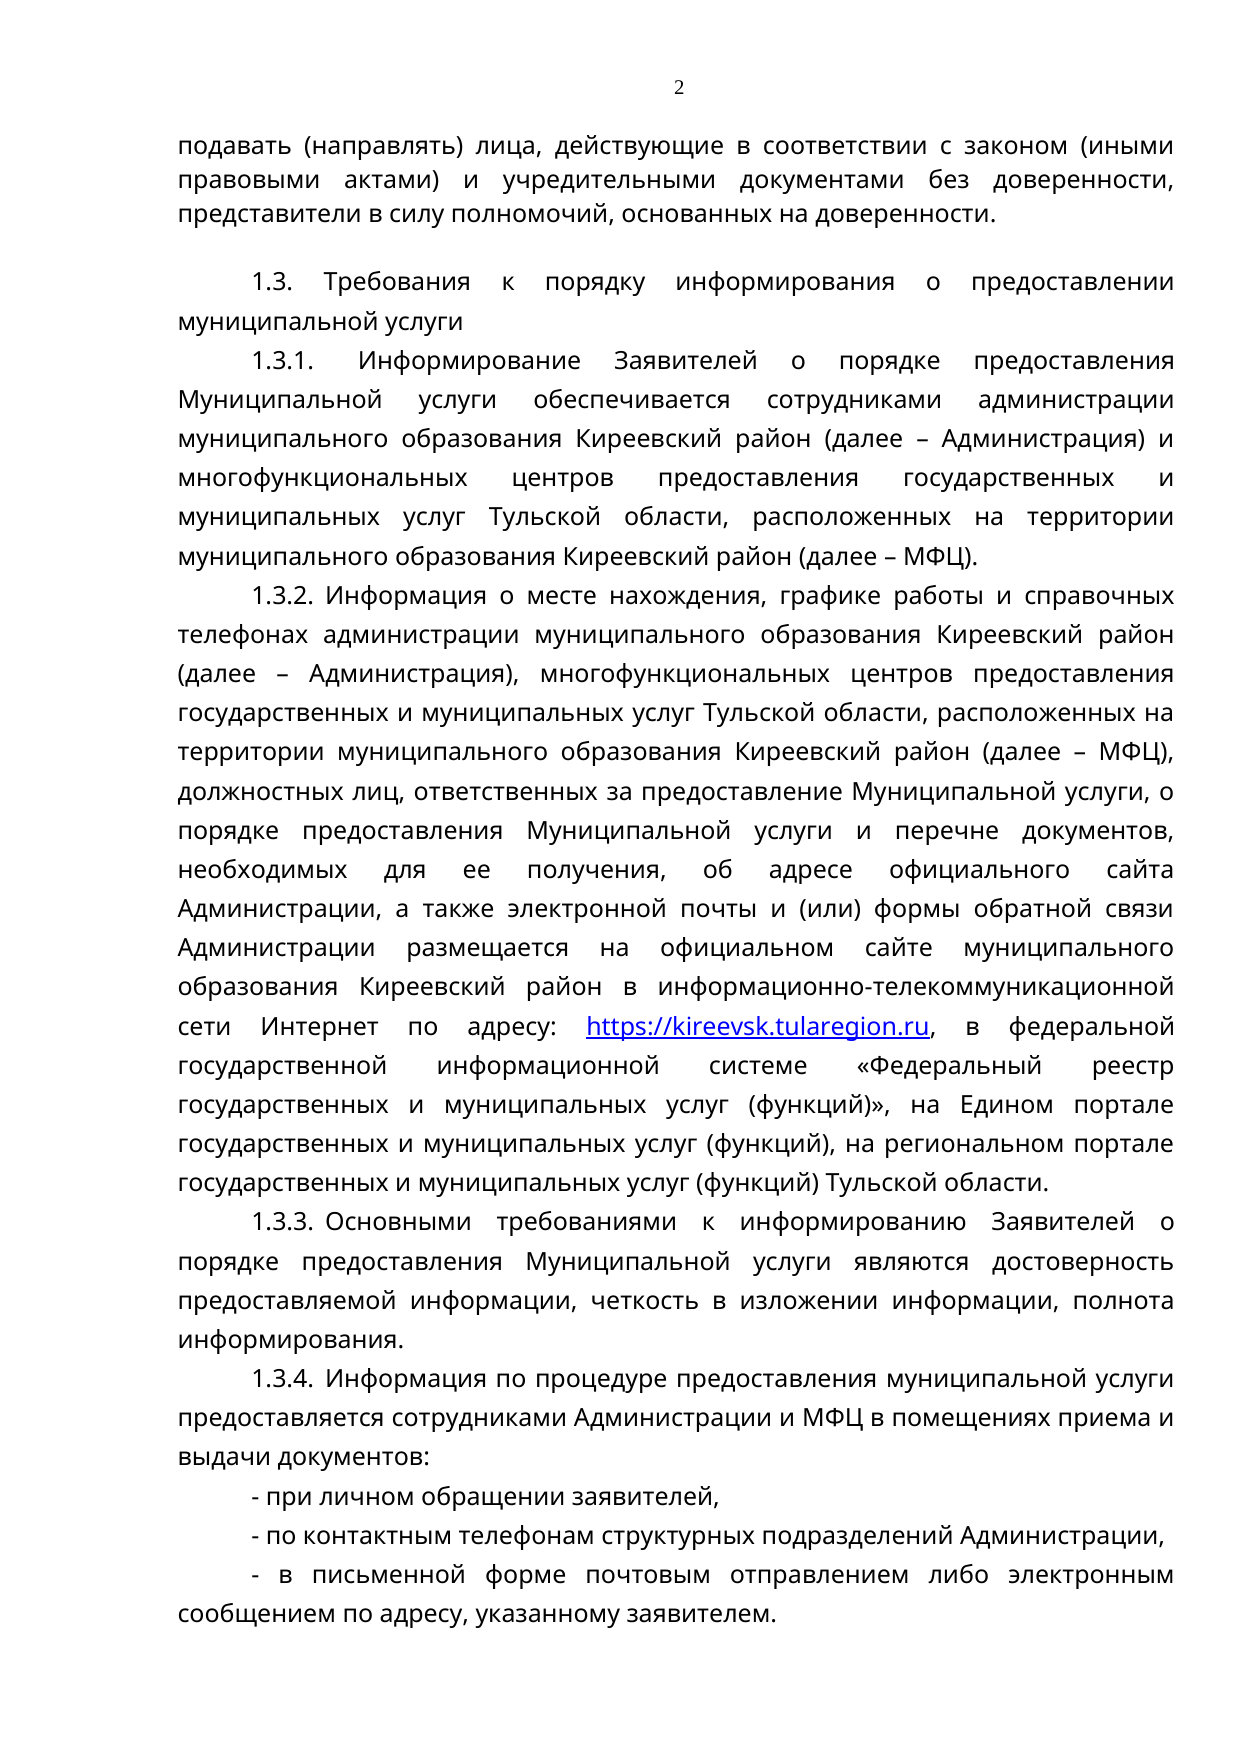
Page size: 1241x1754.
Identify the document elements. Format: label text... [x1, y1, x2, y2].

text - при личном обращении заявителей, [177, 1478, 1175, 1512]
list Информирование Заявителей о порядке предоставления Муниципальной услуги обеспечивается сотрудниками администрации муниципального образования Киреевский район (далее – Администрация) и многофункциональных центров предоставления государственных и муниципальных услуг Тульской области, расположенных на территории муниципального образования Киреевский район (далее – МФЦ). [177, 342, 1175, 572]
text 1.3. Требования к порядку информирования о предоставлении муниципальной услуги [177, 264, 1175, 337]
list Информация по процедуре предоставления муниципальной услуги предоставляется сотрудниками Администрации и МФЦ в помещениях приема и выдачи документов: [177, 1361, 1175, 1473]
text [177, 128, 1175, 230]
list Информация о месте нахождения, графике работы и справочных телефонах администрации муниципального образования Киреевский район (далее – Администрация), многофункциональных центров предоставления государственных и муниципальных услуг Тульской области, расположенных на территории муниципального образования Киреевский район (далее – МФЦ), должностных лиц, ответственных за предоставление Муниципальной услуги, о порядке предоставления Муниципальной услуги и перечне документов, необходимых для ее получения, об адресе официального сайта Администрации, а также электронной почты и (или) формы обратной связи Администрации размещается на официальном сайте муниципального образования Киреевский район в информационно-телекоммуникационной сети Интернет по адресу: https://kireevsk.tularegion.ru, в федеральной государственной информационной системе «Федеральный реестр государственных и муниципальных услуг (функций)», на Едином портале государственных и муниципальных услуг (функций), на региональном портале государственных и муниципальных услуг (функций) Тульской области. [177, 577, 1175, 1199]
text - в письменной форме почтовым отправлением либо электронным сообщением по адресу, указанному заявителем. [177, 1557, 1175, 1630]
text - по контактным телефонам структурных подразделений Администрации, [177, 1517, 1175, 1551]
list Основными требованиями к информированию Заявителей о порядке предоставления Муниципальной услуги являются достоверность предоставляемой информации, четкость в изложении информации, полнота информирования. [177, 1204, 1175, 1356]
